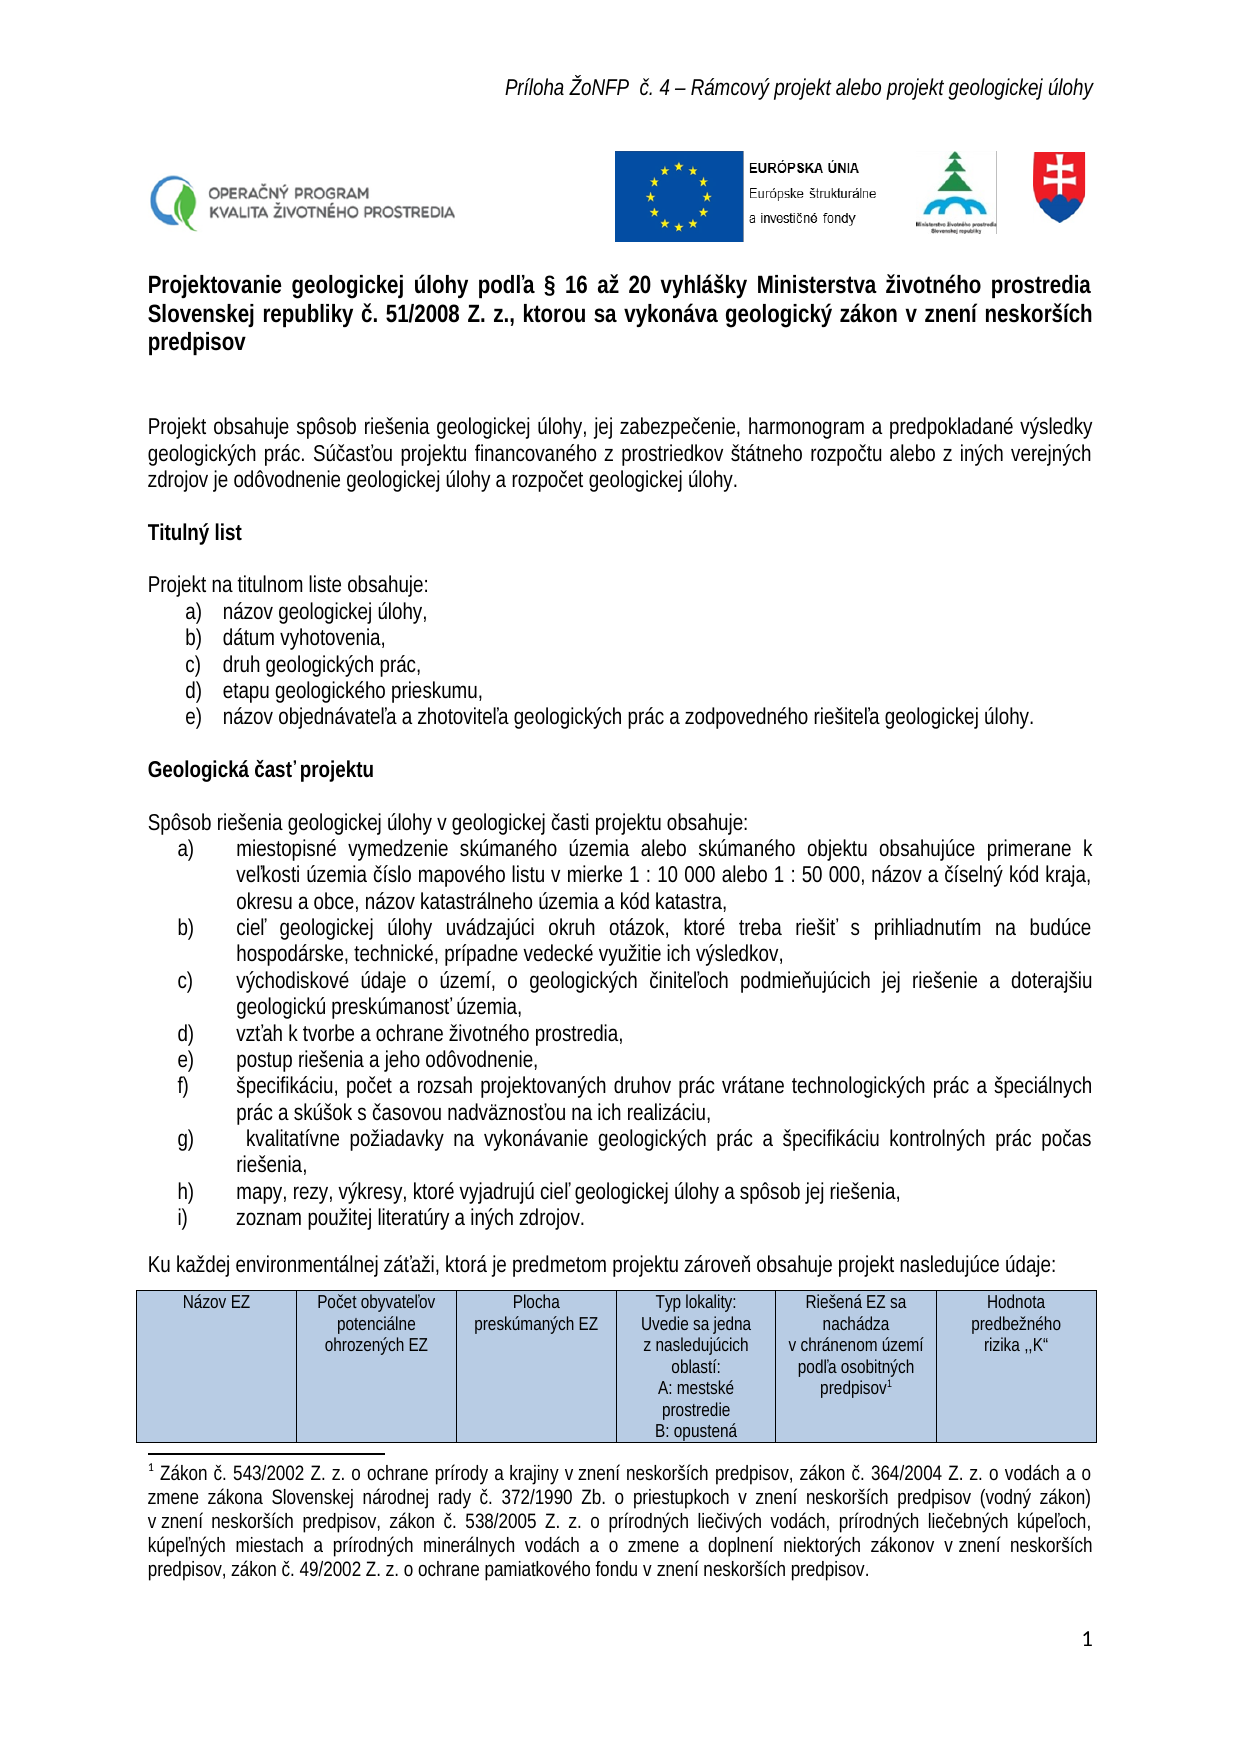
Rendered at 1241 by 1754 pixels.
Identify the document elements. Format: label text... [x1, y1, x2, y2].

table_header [617, 1291, 775, 1442]
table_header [297, 1291, 456, 1442]
list dátum vyhotovenia, [185, 624, 1093, 651]
text a) miestopisné vymedzenie skúmaného územia alebo skúmaného objektu obsahujúce primerane k veľkosti územia číslo mapového listu v mierke 1 : 10 000 alebo 1 : 50 000, názov a číselný kód kraja, okresu a obce, názov katastrálneho územia a kód katastra, [177, 835, 1093, 914]
text b) cieľ geologickej úlohy uvádzajúci okruh otázok, ktoré treba riešiť s prihliadnutím na budúce hospodárske, technické, prípadne vedecké využitie ich výsledkov, [177, 914, 1093, 967]
text Spôsob riešenia geologickej úlohy v geologickej časti projektu obsahuje: [148, 809, 1093, 835]
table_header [457, 1291, 616, 1442]
picture [147, 147, 1085, 242]
text Projektovanie geologickej úlohy podľa § 16 až 20 vyhlášky Ministerstva životného prostredia Slovenskej republiky č. 51/2008 Z. z., ktorou sa vykonáva geologický zákon v znení neskorších predpisov [148, 270, 1093, 356]
text h) mapy, rezy, výkresy, ktoré vyjadrujú cieľ geologickej úlohy a spôsob jej riešenia, [177, 1178, 1093, 1204]
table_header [776, 1291, 936, 1442]
text Projekt obsahuje spôsob riešenia geologickej úlohy, jej zabezpečenie, harmonogram a predpokladané výsledky geologických prác. Súčasťou projektu financovaného z prostriedkov štátneho rozpočtu alebo z iných verejných zdrojov je odôvodnenie geologickej úlohy a rozpočet geologickej úlohy. [148, 413, 1093, 492]
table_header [937, 1291, 1096, 1442]
list názov geologickej úlohy, [185, 598, 1093, 624]
list názov objednávateľa a zhotoviteľa geologických prác a zodpovedného riešiteľa geologickej úlohy. [185, 703, 1093, 729]
text i) zoznam použitej literatúry a iných zdrojov. [177, 1204, 1093, 1230]
text c) východiskové údaje o území, o geologických činiteľoch podmieňujúcich jej riešenie a doterajšiu geologickú preskúmanosť územia, [177, 967, 1093, 1019]
text e) postup riešenia a jeho odôvodnenie, [177, 1046, 1093, 1072]
text f) špecifikáciu, počet a rozsah projektovaných druhov prác vrátane technologických prác a špeciálnych prác a skúšok s časovou nadväznosťou na ich realizáciu, [177, 1072, 1093, 1125]
text d) vzťah k tvorbe a ochrane životného prostredia, [177, 1019, 1093, 1046]
text Ku každej environmentálnej záťaži, ktorá je predmetom projektu zároveň obsahuje projekt nasledujúce údaje: [148, 1251, 1093, 1277]
text g) kvalitatívne požiadavky na vykonávanie geologických prác a špecifikáciu kontrolných prác počas riešenia, [177, 1125, 1093, 1178]
text Projekt na titulnom liste obsahuje: [148, 571, 1093, 598]
list druh geologických prác, [185, 651, 1093, 677]
list etapu geologického prieskumu, [185, 677, 1093, 703]
text Titulný list [148, 519, 1093, 545]
text Geologická časť projektu [148, 756, 1093, 782]
table_header Názov EZ [137, 1291, 296, 1442]
